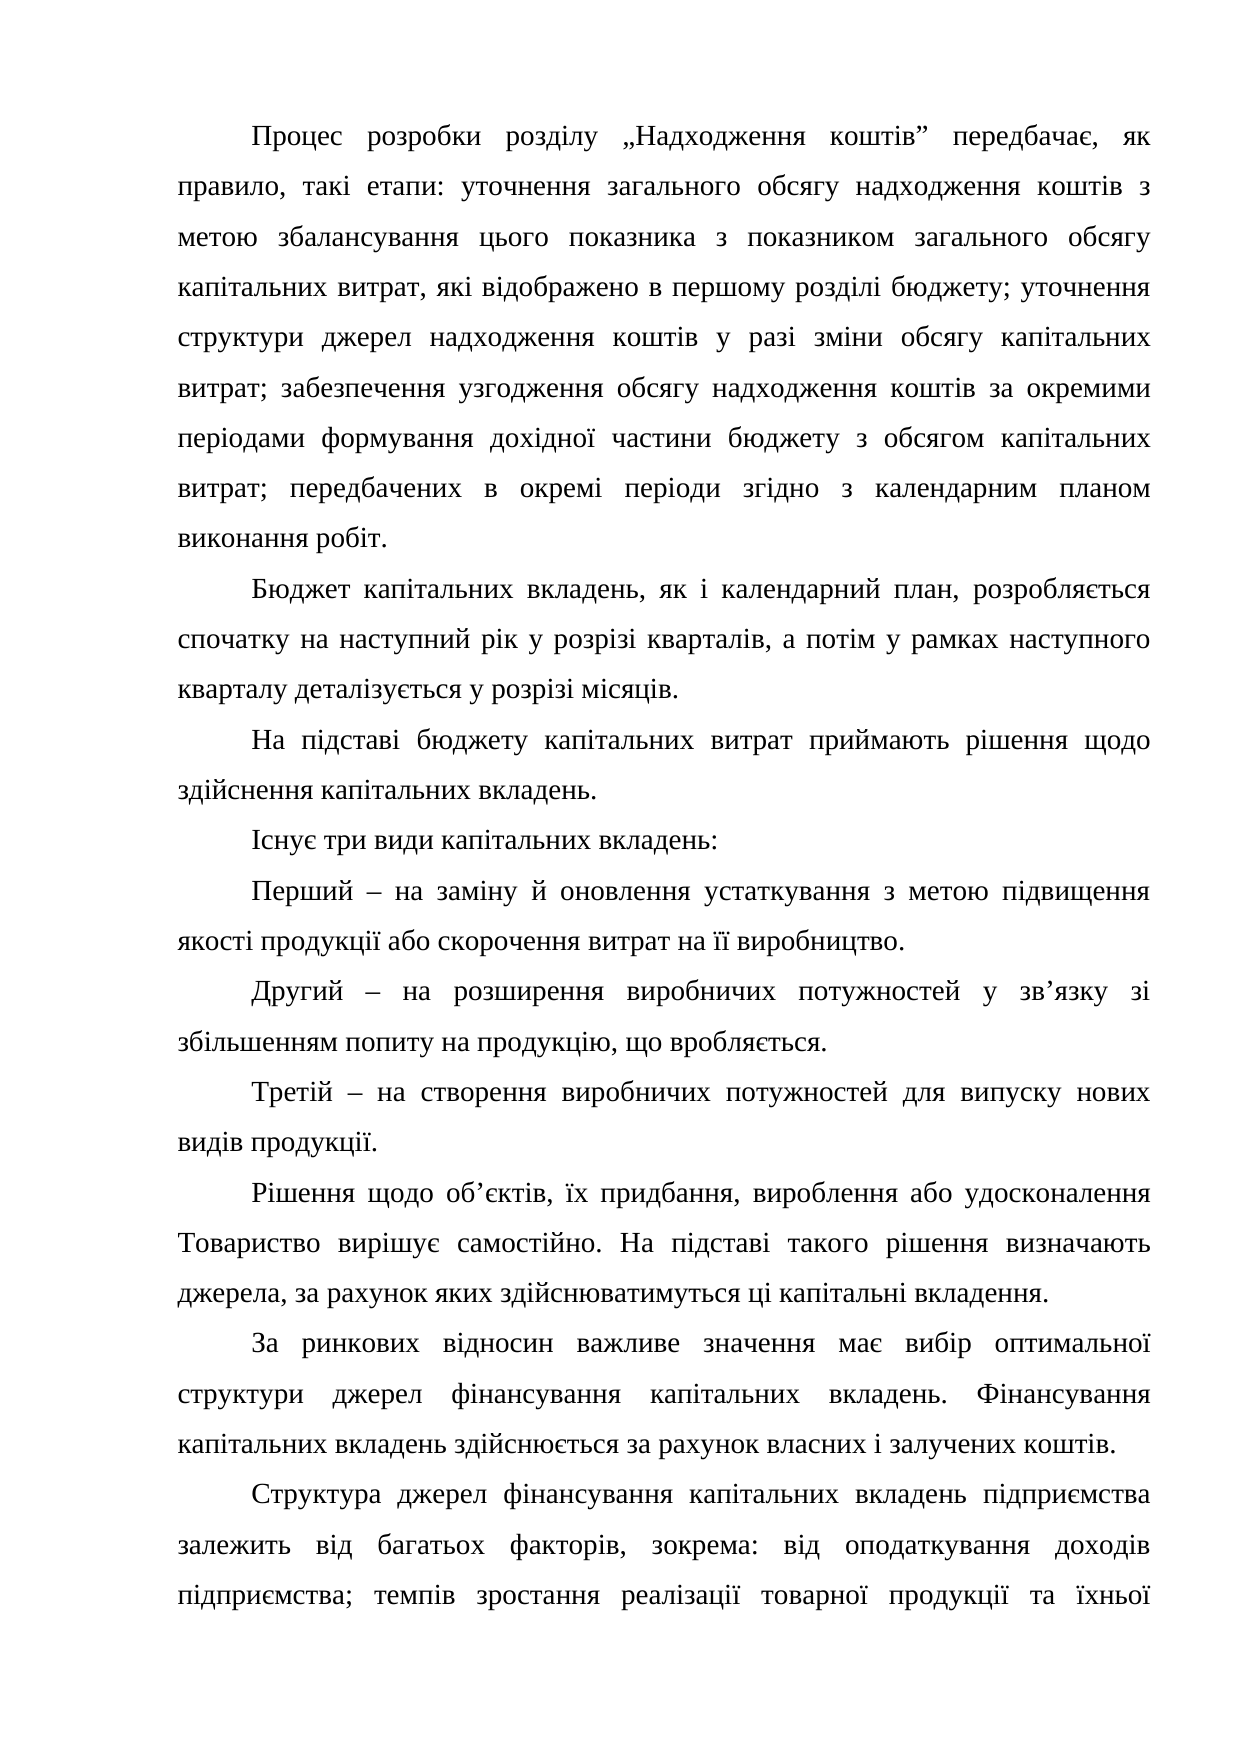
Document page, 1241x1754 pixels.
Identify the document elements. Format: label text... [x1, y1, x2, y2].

text Перший – на заміну й оновлення устаткування з метою підвищення якості продукції або скорочення витрат на її виробництво. [177, 873, 1152, 957]
text На підставі бюджету капітальних витрат приймають рішення щодо здійснення капітальних вкладень. [177, 722, 1152, 806]
text Бюджет капітальних вкладень, як і календарний план, розробляється спочатку на наступний рік у розрізі кварталів, а потім у рамках наступного кварталу деталізується у розрізі місяців. [177, 571, 1152, 705]
text Другий – на розширення виробничих потужностей у зв’язку зі збільшенням попиту на продукцію, що вробляється. [177, 973, 1152, 1057]
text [177, 1477, 1152, 1611]
text Третій – на створення виробничих потужностей для випуску нових видів продукції. [177, 1074, 1152, 1158]
text Процес розробки розділу „Надходження коштів” передбачає, як правило, такі етапи: уточнення загального обсягу надходження коштів з метою збалансування цього показника з показником загального обсягу капітальних витрат, які відображено в першому розділі бюджету; уточнення структури джерел надходження коштів у разі зміни обсягу капітальних витрат; забезпечення узгодження обсягу надходження коштів за окремими періодами формування дохідної частини бюджету з обсягом капітальних витрат; передбачених в окремі періоди згідно з календарним планом виконання робіт. [177, 118, 1152, 554]
text Існує три види капітальних вкладень: [177, 822, 1152, 856]
text За ринкових відносин важливе значення має вибір оптимальної структури джерел фінансування капітальних вкладень. Фінансування капітальних вкладень здійснюється за рахунок власних і залучених коштів. [177, 1326, 1152, 1460]
text Рішення щодо об’єктів, їх придбання, вироблення або удосконалення Товариство вирішує самостійно. На підставі такого рішення визначають джерела, за рахунок яких здійснюватимуться ці капітальні вкладення. [177, 1175, 1152, 1309]
